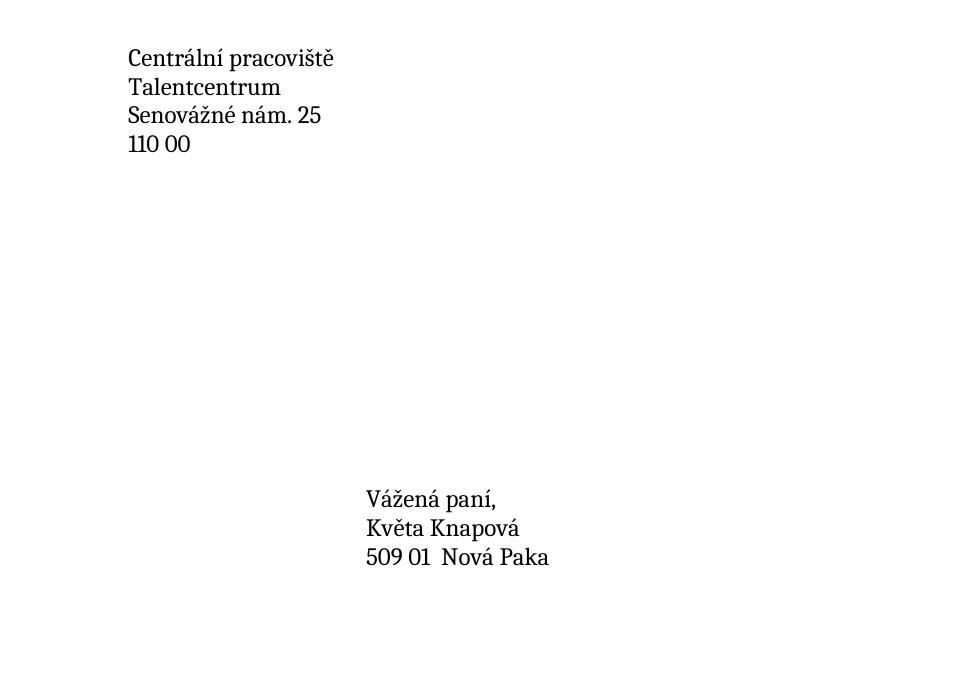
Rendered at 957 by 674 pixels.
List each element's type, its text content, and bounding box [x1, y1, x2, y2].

text Květa Knapová [366, 514, 891, 543]
text Vážená paní, [366, 485, 891, 514]
text 509 01 Nová Paka [366, 543, 891, 571]
